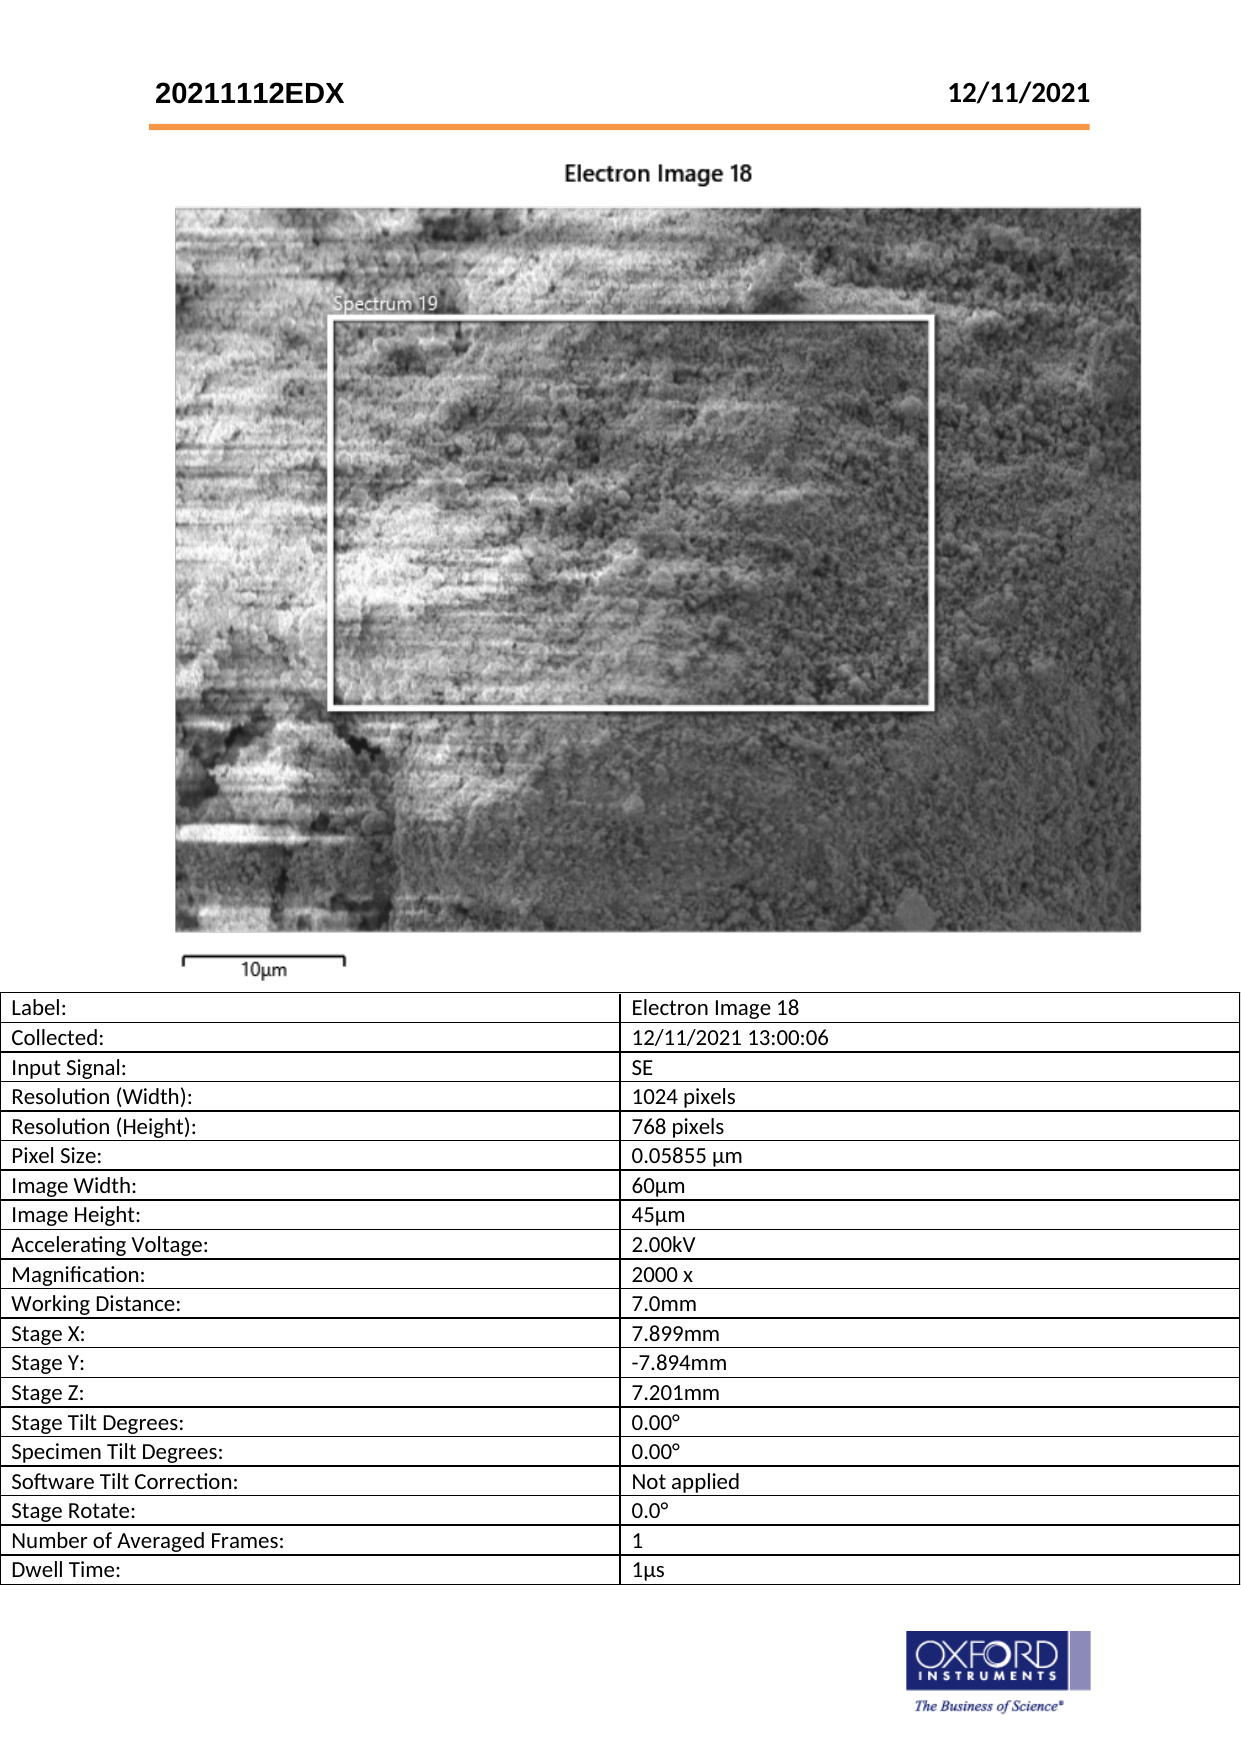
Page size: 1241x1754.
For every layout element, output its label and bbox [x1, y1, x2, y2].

picture [906, 1631, 1091, 1716]
